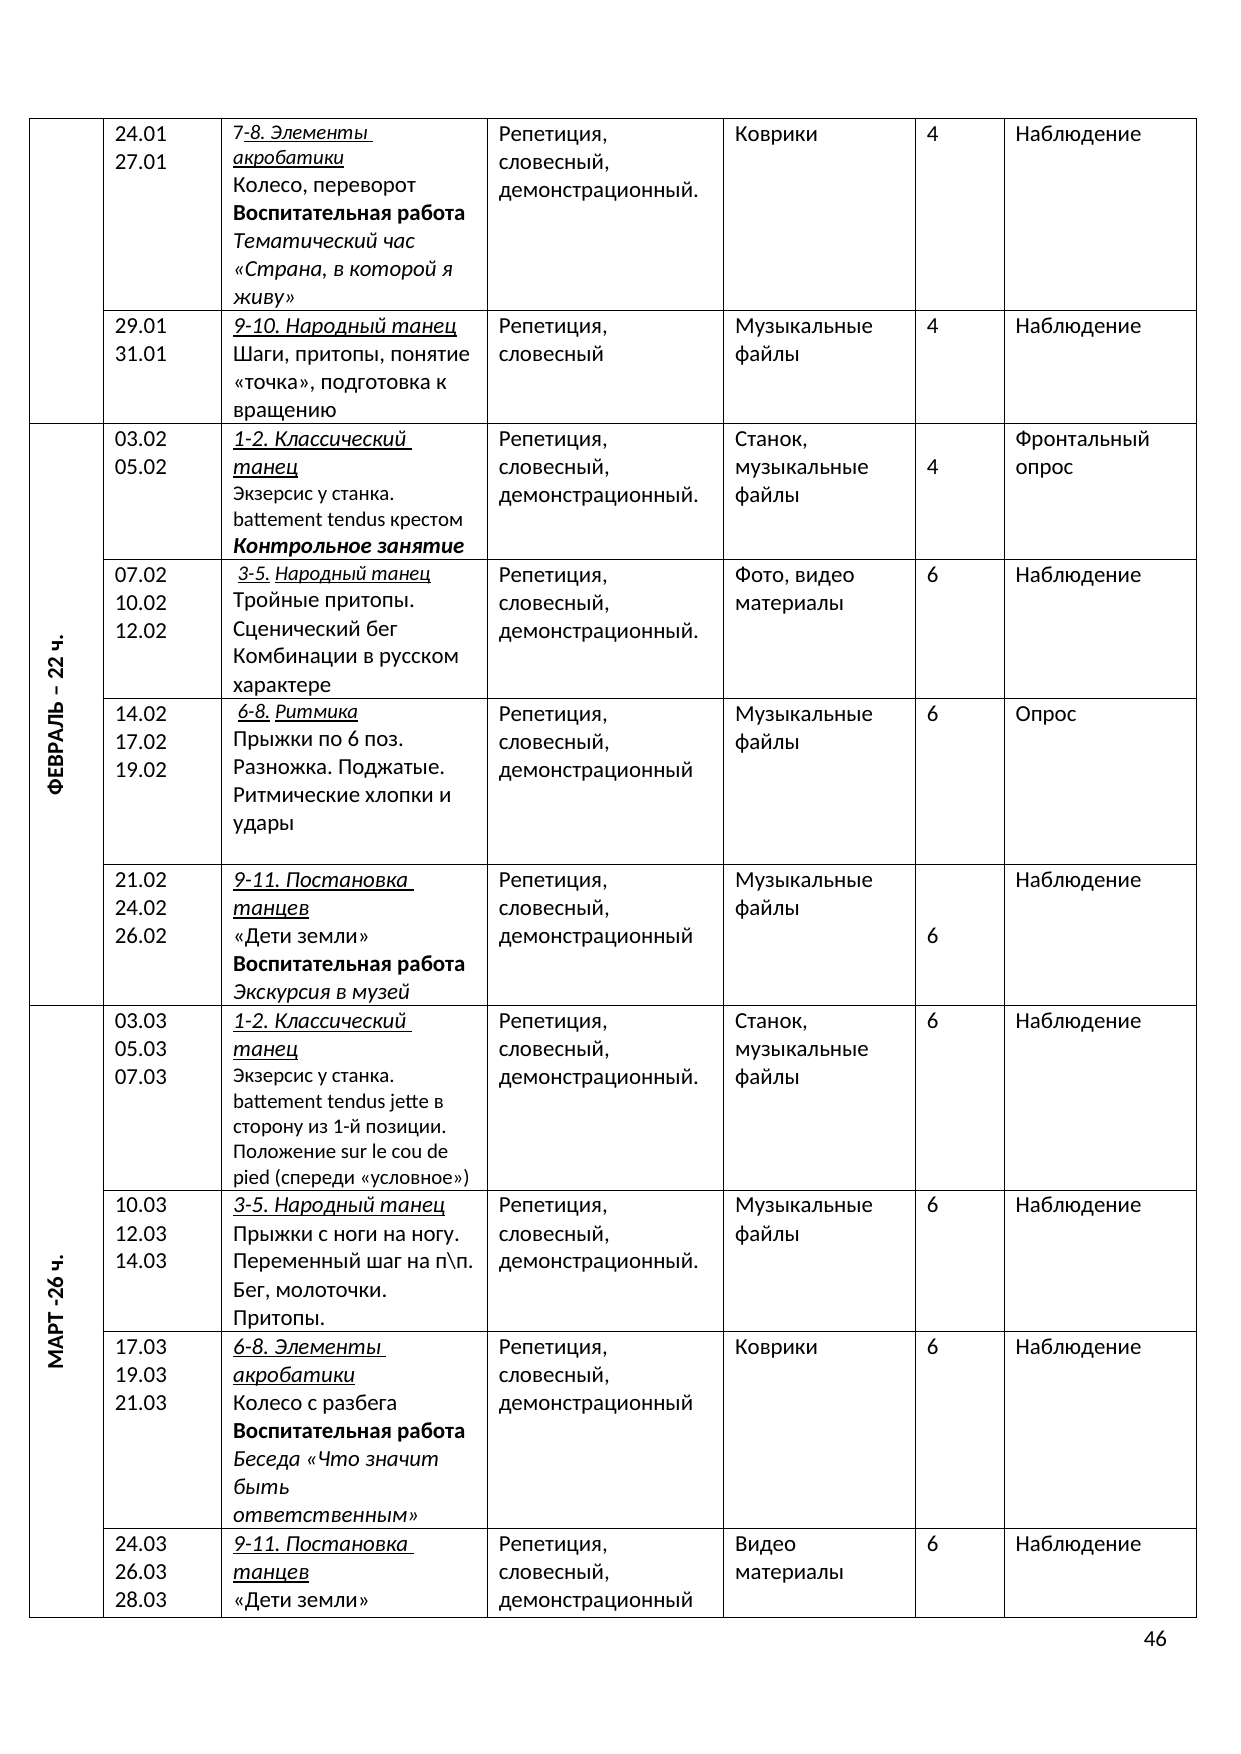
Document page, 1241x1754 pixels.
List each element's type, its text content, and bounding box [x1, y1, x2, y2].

table_cell Коврики [724, 1332, 915, 1528]
table_cell 1-2. Классический танец Экзерсис у станка. battement tendus jette в сторону из 1-й позиции. Положение sur le cou de pied (спереди «условное») [222, 1006, 487, 1189]
table_cell Наблюдение [1005, 560, 1196, 698]
table_cell Наблюдение [1005, 119, 1196, 310]
table_cell Репетиция, словесный [488, 311, 723, 423]
table_cell Наблюдение [1005, 1529, 1196, 1617]
table_cell 3-5. Народный танец Прыжки с ноги на ногу. Переменный шаг на п\п. Бег, молоточки. Притопы. [222, 1191, 487, 1331]
table_cell 6 [916, 1529, 1004, 1617]
table_cell Опрос [1005, 699, 1196, 864]
table_cell 6 [916, 1332, 1004, 1528]
table_cell Наблюдение [1005, 1332, 1196, 1528]
table_cell 24.03 26.03 28.03 [104, 1529, 221, 1617]
table_cell Коврики [724, 119, 915, 310]
table_cell 6 [916, 560, 1004, 698]
table_cell Наблюдение [1005, 1006, 1196, 1189]
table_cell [488, 119, 723, 310]
table_cell 6-8. Элементы акробатики Колесо с разбега Воспитательная работа Беседа «Что значит быть ответственным» [222, 1332, 487, 1528]
table_cell 6 [916, 865, 1004, 1005]
table_cell 17.03 19.03 21.03 [104, 1332, 221, 1528]
table_cell Репетиция, словесный, демонстрационный. [488, 1191, 723, 1331]
table_cell 24.01 27.01 [104, 119, 221, 310]
table_cell 9-10. Народный танец Шаги, притопы, понятие «точка», подготовка к вращению [222, 311, 487, 423]
table_cell МАРТ -26 ч. [30, 1006, 103, 1617]
table_cell Музыкальные файлы [724, 311, 915, 423]
table_cell Музыкальные файлы [724, 699, 915, 864]
table_cell Репетиция, словесный, демонстрационный [488, 699, 723, 864]
table_cell 21.02 24.02 26.02 [104, 865, 221, 1005]
table_cell Наблюдение [1005, 1191, 1196, 1331]
table_cell 14.02 17.02 19.02 [104, 699, 221, 864]
table_cell Станок, музыкальные файлы [724, 424, 915, 559]
table_cell Фронтальный опрос [1005, 424, 1196, 559]
table_cell Видео материалы [724, 1529, 915, 1617]
table_cell Фото, видео материалы [724, 560, 915, 698]
table_cell Репетиция, словесный, демонстрационный [488, 865, 723, 1005]
table_cell Наблюдение [1005, 311, 1196, 423]
table_cell 9-11. Постановка танцев «Дети земли» Воспитательная работа Экскурсия в музей [222, 865, 487, 1005]
table_cell Музыкальные файлы [724, 865, 915, 1005]
table_cell 9-11. Постановка танцев «Дети земли» [222, 1529, 487, 1617]
table_cell 7-8. Элементы акробатики Колесо, переворот Воспитательная работа Тематический час «Страна, в которой я живу» [222, 119, 487, 310]
table_cell 4 [916, 424, 1004, 559]
table_cell 03.02 05.02 [104, 424, 221, 559]
table_cell 4 [916, 311, 1004, 423]
table_cell Наблюдение [1005, 865, 1196, 1005]
table_cell 10.03 12.03 14.03 [104, 1191, 221, 1331]
table_cell Репетиция, словесный, демонстрационный [488, 1332, 723, 1528]
table_cell 1-2. Классический танец Экзерсис у станка. battement tendus крестом Контрольное занятие [222, 424, 487, 559]
table_cell 6 [916, 699, 1004, 864]
table_cell Музыкальные файлы [724, 1191, 915, 1331]
table_cell 6 [916, 1191, 1004, 1331]
table_cell 6 [916, 1006, 1004, 1189]
table_cell Репетиция, словесный, демонстрационный. [488, 1006, 723, 1189]
table_cell 4 [916, 119, 1004, 310]
table_cell 29.01 31.01 [104, 311, 221, 423]
table_cell Репетиция, словесный, демонстрационный. [488, 424, 723, 559]
table_cell 6-8. Ритмика Прыжки по 6 поз. Разножка. Поджатые. Ритмические хлопки и удары [222, 699, 487, 864]
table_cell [488, 1529, 723, 1617]
table_cell 03.03 05.03 07.03 [104, 1006, 221, 1189]
table_cell ФЕВРАЛЬ – 22 ч. [30, 424, 103, 1005]
table_cell 07.02 10.02 12.02 [104, 560, 221, 698]
table_cell Станок, музыкальные файлы [724, 1006, 915, 1189]
table_cell 3-5. Народный танец Тройные притопы. Сценический бег Комбинации в русском характере [222, 560, 487, 698]
table_cell Репетиция, словесный, демонстрационный. [488, 560, 723, 698]
